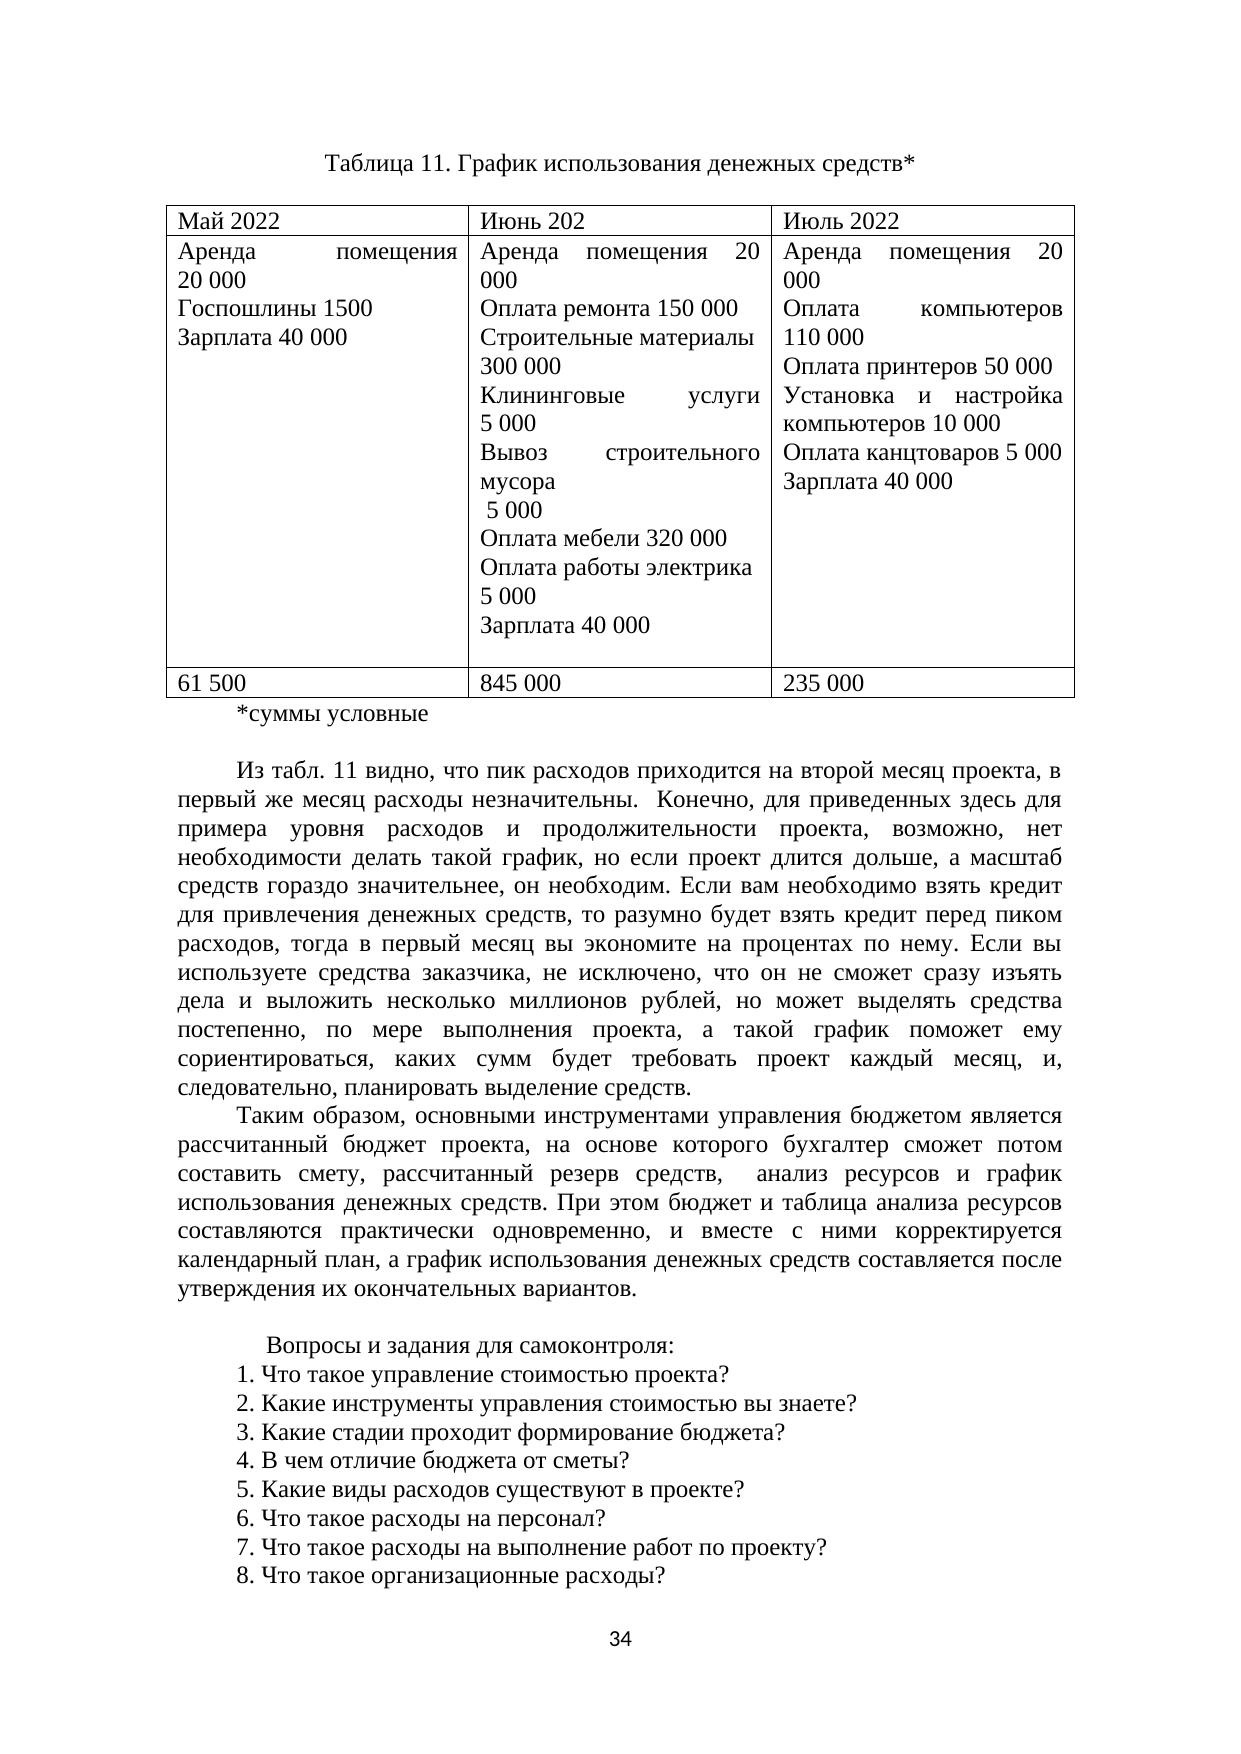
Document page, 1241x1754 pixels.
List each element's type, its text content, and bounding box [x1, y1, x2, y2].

table_cell 845 000 [469, 668, 771, 697]
text Таким образом, основными инструментами управления бюджетом является рассчитанный бюджет проекта, на основе которого бухгалтер сможет потом составить смету, рассчитанный резерв средств, анализ ресурсов и график использования денежных средств. При этом бюджет и таблица анализа ресурсов составляются практически одновременно, и вместе с ними корректируется календарный план, а график использования денежных средств составляется после утверждения их окончательных вариантов. [177, 1101, 1063, 1302]
table_cell Аренда помещения 20 000 Госпошлины 1500 Зарплата 40 000 [167, 236, 468, 667]
text Из табл. 11 видно, что пик расходов приходится на второй месяц проекта, в первый же месяц расходы незначительны. Конечно, для приведенных здесь для примера уровня расходов и продолжительности проекта, возможно, нет необходимости делать такой график, но если проект длится дольше, а масштаб средств гораздо значительнее, он необходим. Если вам необходимо взять кредит для привлечения денежных средств, то разумно будет взять кредит перед пиком расходов, тогда в первый месяц вы экономите на процентах по нему. Если вы используете средства заказчика, не исключено, что он не сможет сразу изъять дела и выложить несколько миллионов рублей, но может выделять средства постепенно, по мере выполнения проекта, а такой график поможет ему сориентироваться, каких сумм будет требовать проект каждый месяц, и, следовательно, планировать выделение средств. [177, 756, 1063, 1101]
text 3. Какие стадии проходит формирование бюджета? [177, 1417, 1063, 1446]
text 4. В чем отличие бюджета от сметы? [177, 1446, 1063, 1474]
text 1. Что такое управление стоимостью проекта? [177, 1359, 1063, 1388]
text 5. Какие виды расходов существуют в проекте? [177, 1474, 1063, 1503]
table_cell 61 500 [167, 668, 468, 697]
table_cell 235 000 [772, 668, 1074, 697]
text 7. Что такое расходы на выполнение работ по проекту? [177, 1532, 1063, 1561]
table_header Май 2022 [167, 206, 468, 235]
table_cell Аренда помещения 20 000 Оплата ремонта 150 000 Строительные материалы 300 000 Клининговые услуги 5 000 Вывоз строительного мусора 5 000 Оплата мебели 320 000 Оплата работы электрика 5 000 Зарплата 40 000 [469, 236, 771, 667]
text *суммы условные [177, 698, 1063, 727]
text 2. Какие инструменты управления стоимостью вы знаете? [177, 1388, 1063, 1417]
text 8. Что такое организационные расходы? [177, 1561, 1063, 1589]
text 6. Что такое расходы на персонал? [177, 1503, 1063, 1532]
text Таблица 11. График использования денежных средств* [177, 148, 1063, 176]
table_header Июнь 202 [469, 206, 771, 235]
text Вопросы и задания для самоконтроля: [177, 1331, 1063, 1359]
table_cell Аренда помещения 20 000 Оплата компьютеров 110 000 Оплата принтеров 50 000 Установка и настройка компьютеров 10 000 Оплата канцтоваров 5 000 Зарплата 40 000 [772, 236, 1074, 667]
table_header Июль 2022 [772, 206, 1074, 235]
